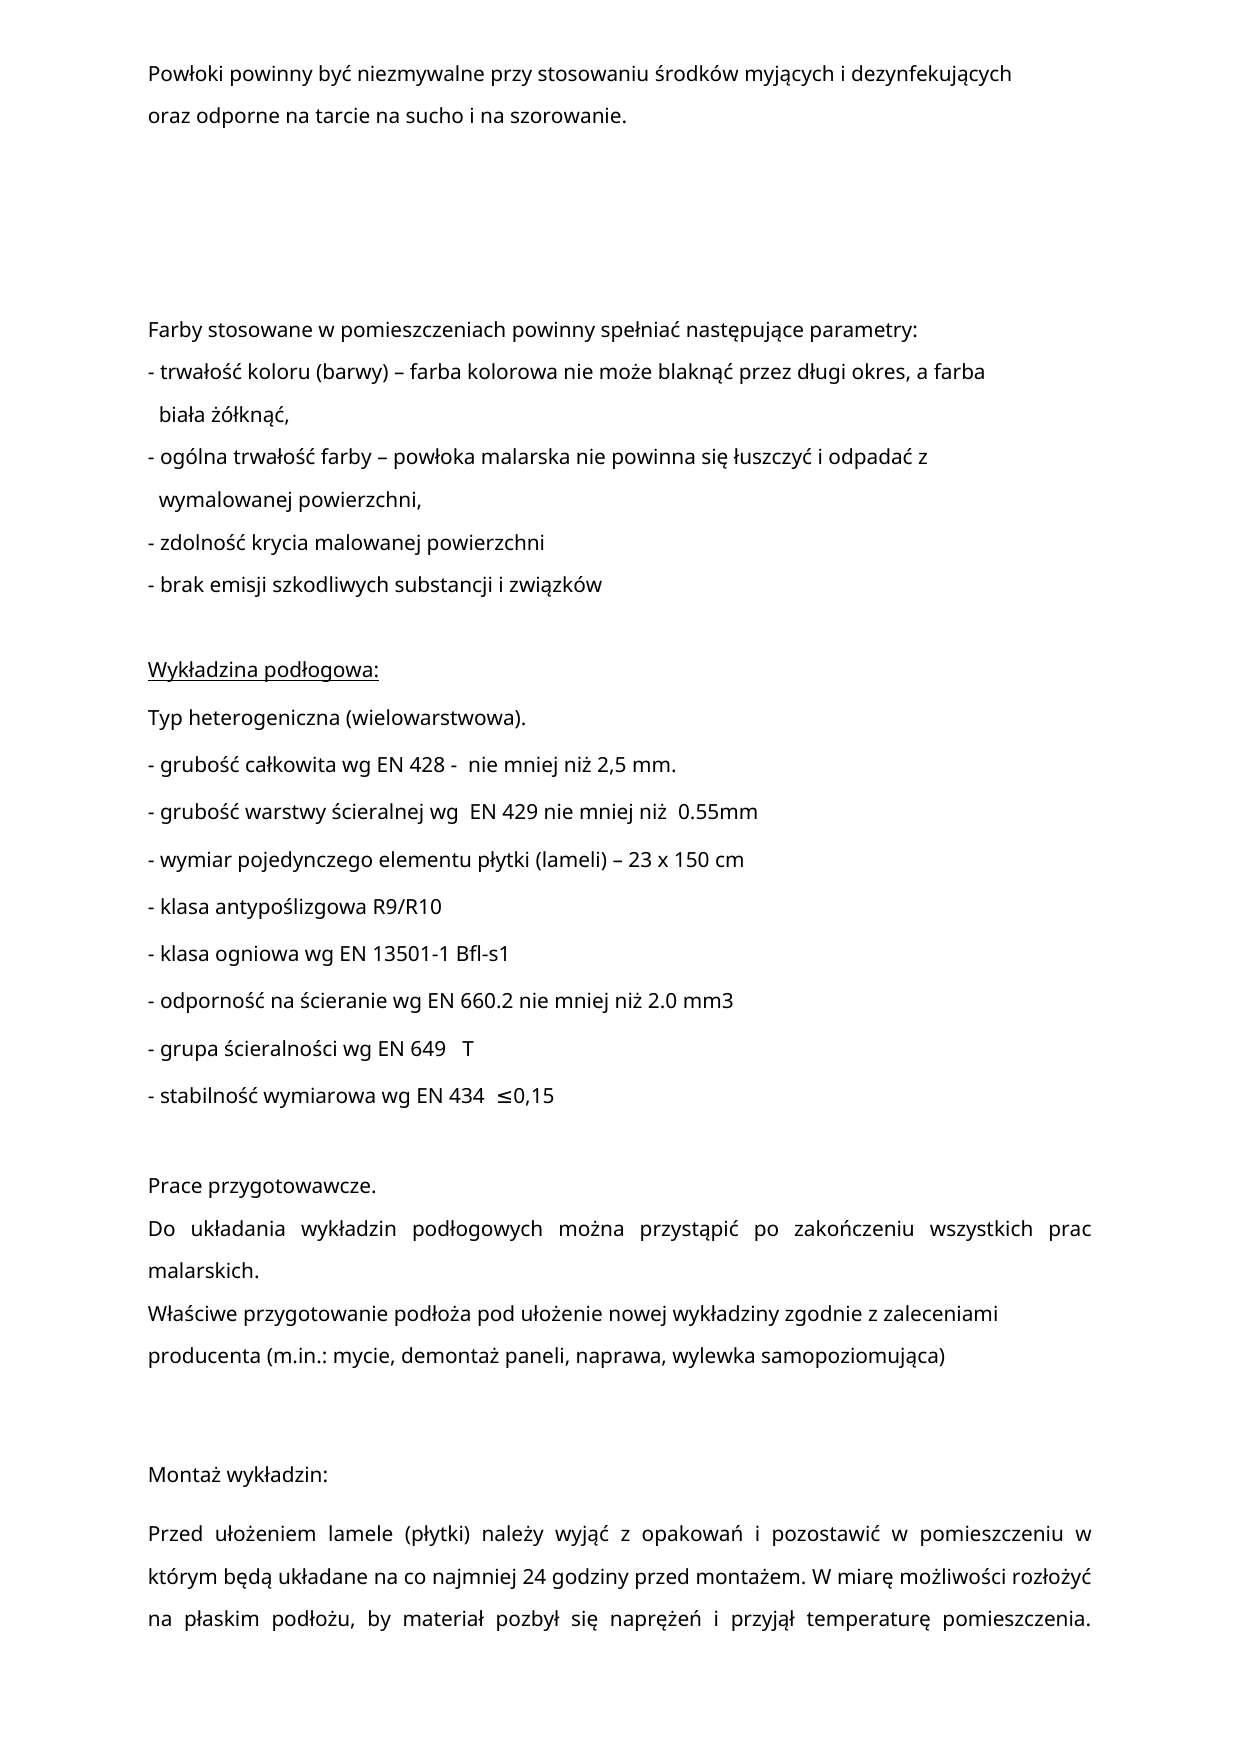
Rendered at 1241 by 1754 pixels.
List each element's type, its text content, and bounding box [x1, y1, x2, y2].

text - odporność na ścieranie wg EN 660.2 nie mniej niż 2.0 mm3 [148, 987, 1093, 1015]
text Montaż wykładzin: [148, 1460, 1093, 1488]
text Powłoki powinny być niezmywalne przy stosowaniu środków myjących i dezynfekujących [148, 59, 1093, 87]
text Prace przygotowawcze. [148, 1171, 1093, 1199]
text - grupa ścieralności wg EN 649 T [148, 1034, 1093, 1062]
text - wymiar pojedynczego elementu płytki (lameli) – 23 x 150 cm [148, 845, 1093, 873]
text wymalowanej powierzchni, [148, 485, 1093, 513]
text - klasa ogniowa wg EN 13501-1 Bfl-s1 [148, 939, 1093, 968]
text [148, 1519, 1093, 1633]
text Do układania wykładzin podłogowych można przystąpić po zakończeniu wszystkich prac malarskich. [148, 1214, 1093, 1285]
text - klasa antypoślizgowa R9/R10 [148, 892, 1093, 920]
text - brak emisji szkodliwych substancji i związków [148, 570, 1093, 599]
text - stabilność wymiarowa wg EN 434 ≤0,15 [148, 1081, 1093, 1109]
text Typ heterogeniczna (wielowarstwowa). [148, 703, 1093, 731]
text Farby stosowane w pomieszczeniach powinny spełniać następujące parametry: [148, 315, 1093, 343]
text biała żółknąć, [148, 400, 1093, 428]
text - grubość warstwy ścieralnej wg EN 429 nie mniej niż 0.55mm [148, 797, 1093, 826]
text - trwałość koloru (barwy) – farba kolorowa nie może blaknąć przez długi okres, a farba [148, 357, 1093, 386]
text - grubość całkowita wg EN 428 - nie mniej niż 2,5 mm. [148, 750, 1093, 778]
text Wykładzina podłogowa: [148, 656, 1093, 684]
text Właściwe przygotowanie podłoża pod ułożenie nowej wykładziny zgodnie z zaleceniami producenta (m.in.: mycie, demontaż paneli, naprawa, wylewka samopoziomująca) [148, 1299, 1093, 1370]
text oraz odporne na tarcie na sucho i na szorowanie. [148, 102, 1093, 130]
text - ogólna trwałość farby – powłoka malarska nie powinna się łuszczyć i odpadać z [148, 442, 1093, 471]
text - zdolność krycia malowanej powierzchni [148, 528, 1093, 556]
